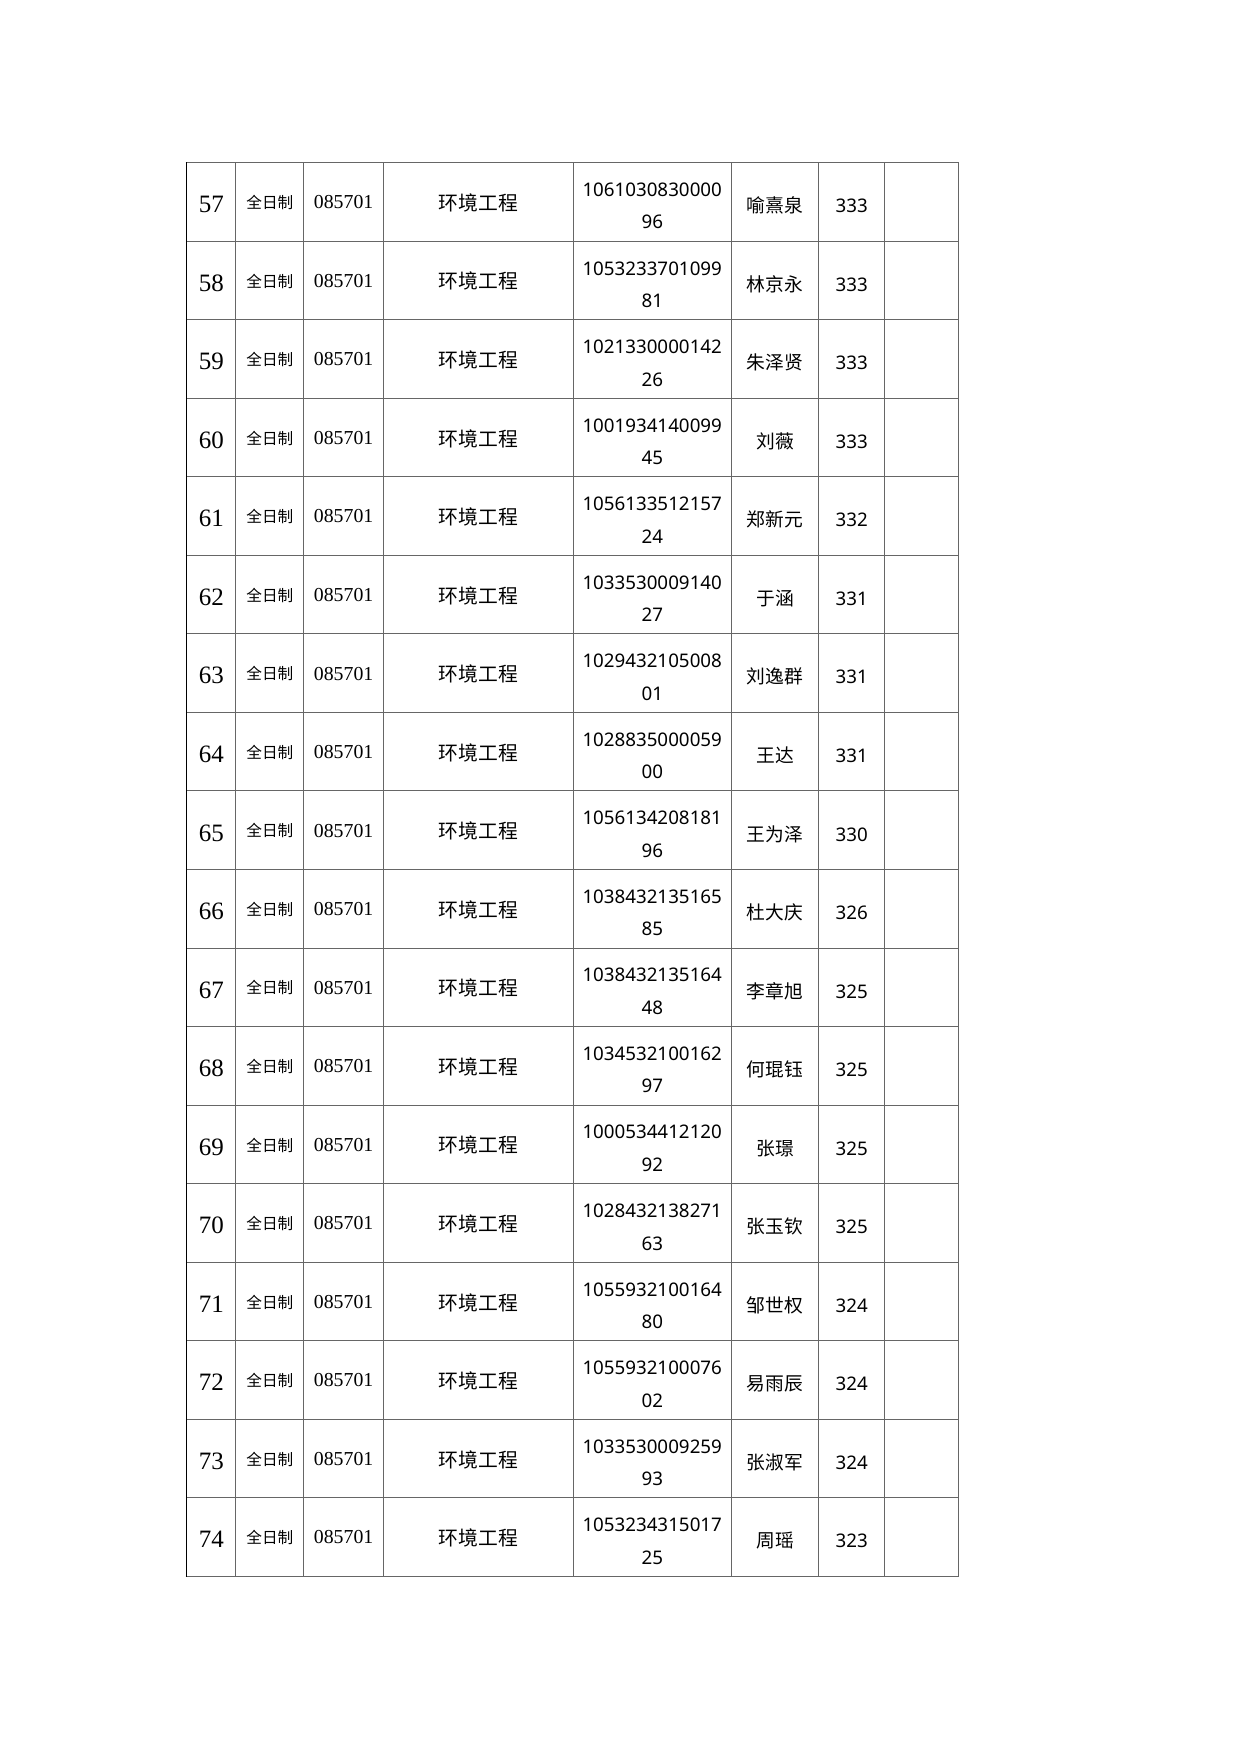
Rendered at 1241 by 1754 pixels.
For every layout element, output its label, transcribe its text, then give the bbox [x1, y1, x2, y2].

table_cell 61 [187, 477, 235, 555]
table_cell 325 [819, 1027, 884, 1104]
table_cell 333 [819, 320, 884, 398]
table_cell 于涵 [732, 556, 818, 633]
table_cell 57 [187, 163, 235, 241]
table_cell 环境工程 [384, 1263, 573, 1340]
table_cell [885, 556, 958, 633]
table_cell 085701 [304, 634, 383, 712]
table_cell 全日制 [236, 634, 303, 712]
table_cell 085701 [304, 399, 383, 476]
table_cell 环境工程 [384, 1420, 573, 1497]
table_cell 332 [819, 477, 884, 555]
table_cell 085701 [304, 791, 383, 869]
table_cell 张淑军 [732, 1420, 818, 1497]
table_cell 102883500005900 [574, 713, 731, 790]
table_cell 59 [187, 320, 235, 398]
table_cell 323 [819, 1498, 884, 1576]
table_cell 63 [187, 634, 235, 712]
table_cell 62 [187, 556, 235, 633]
table_cell 085701 [304, 1106, 383, 1183]
table_cell 全日制 [236, 791, 303, 869]
table_cell 325 [819, 949, 884, 1026]
table_cell 333 [819, 399, 884, 476]
table_cell 71 [187, 1263, 235, 1340]
table_cell 环境工程 [384, 1341, 573, 1419]
table_cell 69 [187, 1106, 235, 1183]
table_cell 杜大庆 [732, 870, 818, 947]
table_cell [885, 949, 958, 1026]
table_cell [885, 870, 958, 947]
table_cell 环境工程 [384, 1498, 573, 1576]
table_cell 333 [819, 242, 884, 319]
table_cell 全日制 [236, 1184, 303, 1262]
table_cell 林京永 [732, 242, 818, 319]
table_cell 全日制 [236, 1498, 303, 1576]
table_cell 全日制 [236, 1420, 303, 1497]
table_cell 330 [819, 791, 884, 869]
table_cell 何琨钰 [732, 1027, 818, 1104]
table_cell 全日制 [236, 1341, 303, 1419]
table_cell 环境工程 [384, 791, 573, 869]
table_cell 100053441212092 [574, 1106, 731, 1183]
table_cell 324 [819, 1420, 884, 1497]
table_cell 331 [819, 713, 884, 790]
table_cell 103843213516448 [574, 949, 731, 1026]
table_cell 60 [187, 399, 235, 476]
table_cell 105323370109981 [574, 242, 731, 319]
table_cell 张璟 [732, 1106, 818, 1183]
table_cell 333 [819, 163, 884, 241]
table_cell 环境工程 [384, 242, 573, 319]
table_cell 全日制 [236, 163, 303, 241]
table_cell 72 [187, 1341, 235, 1419]
table_cell 70 [187, 1184, 235, 1262]
table_cell 环境工程 [384, 1027, 573, 1104]
table_cell 张玉钦 [732, 1184, 818, 1262]
table_cell 106103083000096 [574, 163, 731, 241]
table_cell 325 [819, 1184, 884, 1262]
table_cell 65 [187, 791, 235, 869]
table_cell [885, 1184, 958, 1262]
table_cell [885, 713, 958, 790]
table_cell 环境工程 [384, 399, 573, 476]
table_cell 326 [819, 870, 884, 947]
table_cell 105323431501725 [574, 1498, 731, 1576]
table_cell 103353000925993 [574, 1420, 731, 1497]
table_cell 环境工程 [384, 713, 573, 790]
table_cell 全日制 [236, 1106, 303, 1183]
table_cell [885, 1027, 958, 1104]
table_cell [885, 791, 958, 869]
table_cell 085701 [304, 1498, 383, 1576]
table_cell 103453210016297 [574, 1027, 731, 1104]
table_cell [885, 163, 958, 241]
table_cell 环境工程 [384, 1184, 573, 1262]
table_cell 环境工程 [384, 477, 573, 555]
table_cell 环境工程 [384, 320, 573, 398]
table_cell 085701 [304, 1341, 383, 1419]
table_cell 324 [819, 1341, 884, 1419]
table_cell 全日制 [236, 1027, 303, 1104]
table_cell 环境工程 [384, 556, 573, 633]
table_cell 邹世权 [732, 1263, 818, 1340]
table_cell 易雨辰 [732, 1341, 818, 1419]
table_cell 103843213516585 [574, 870, 731, 947]
table_cell 324 [819, 1263, 884, 1340]
table_cell 全日制 [236, 870, 303, 947]
table_cell 085701 [304, 242, 383, 319]
table_cell 喻熹泉 [732, 163, 818, 241]
table_cell 全日制 [236, 949, 303, 1026]
table_cell 全日制 [236, 320, 303, 398]
table_cell 085701 [304, 1263, 383, 1340]
table_cell [885, 320, 958, 398]
table_cell [885, 242, 958, 319]
table_cell [885, 1263, 958, 1340]
table_cell 68 [187, 1027, 235, 1104]
table_cell 102943210500801 [574, 634, 731, 712]
table_cell [885, 477, 958, 555]
table_cell 105613420818196 [574, 791, 731, 869]
table_cell 全日制 [236, 1263, 303, 1340]
table_cell 085701 [304, 320, 383, 398]
table_cell [885, 634, 958, 712]
table_cell 郑新元 [732, 477, 818, 555]
table_cell 103353000914027 [574, 556, 731, 633]
table_cell 331 [819, 634, 884, 712]
table_cell 085701 [304, 1027, 383, 1104]
table_cell 085701 [304, 163, 383, 241]
table_cell 100193414009945 [574, 399, 731, 476]
table_cell 王达 [732, 713, 818, 790]
table_cell 085701 [304, 556, 383, 633]
table_cell 102843213827163 [574, 1184, 731, 1262]
table_cell 58 [187, 242, 235, 319]
table_cell 105593210007602 [574, 1341, 731, 1419]
table_cell 74 [187, 1498, 235, 1576]
table_cell 环境工程 [384, 949, 573, 1026]
table_cell [885, 1420, 958, 1497]
table_cell 环境工程 [384, 634, 573, 712]
table_cell 325 [819, 1106, 884, 1183]
table_cell [885, 399, 958, 476]
table_cell 朱泽贤 [732, 320, 818, 398]
table_cell [885, 1498, 958, 1576]
table_cell 环境工程 [384, 1106, 573, 1183]
table_cell 085701 [304, 870, 383, 947]
table_cell 085701 [304, 949, 383, 1026]
table_cell 085701 [304, 1184, 383, 1262]
table_cell 全日制 [236, 713, 303, 790]
table_cell 全日制 [236, 399, 303, 476]
table_cell 331 [819, 556, 884, 633]
table_cell 66 [187, 870, 235, 947]
table_cell 全日制 [236, 242, 303, 319]
table_cell 085701 [304, 713, 383, 790]
table_cell 环境工程 [384, 870, 573, 947]
table_cell [885, 1341, 958, 1419]
table_cell 102133000014226 [574, 320, 731, 398]
table_cell 085701 [304, 1420, 383, 1497]
table_cell 刘薇 [732, 399, 818, 476]
table_cell 全日制 [236, 477, 303, 555]
table_cell 105593210016480 [574, 1263, 731, 1340]
table_cell 73 [187, 1420, 235, 1497]
table_cell 67 [187, 949, 235, 1026]
table_cell 105613351215724 [574, 477, 731, 555]
table_cell 周瑶 [732, 1498, 818, 1576]
table_cell 刘逸群 [732, 634, 818, 712]
table_cell 全日制 [236, 556, 303, 633]
table_cell 王为泽 [732, 791, 818, 869]
table_cell 64 [187, 713, 235, 790]
table_cell 李章旭 [732, 949, 818, 1026]
table_cell 085701 [304, 477, 383, 555]
table_cell 环境工程 [384, 163, 573, 241]
table_cell [885, 1106, 958, 1183]
